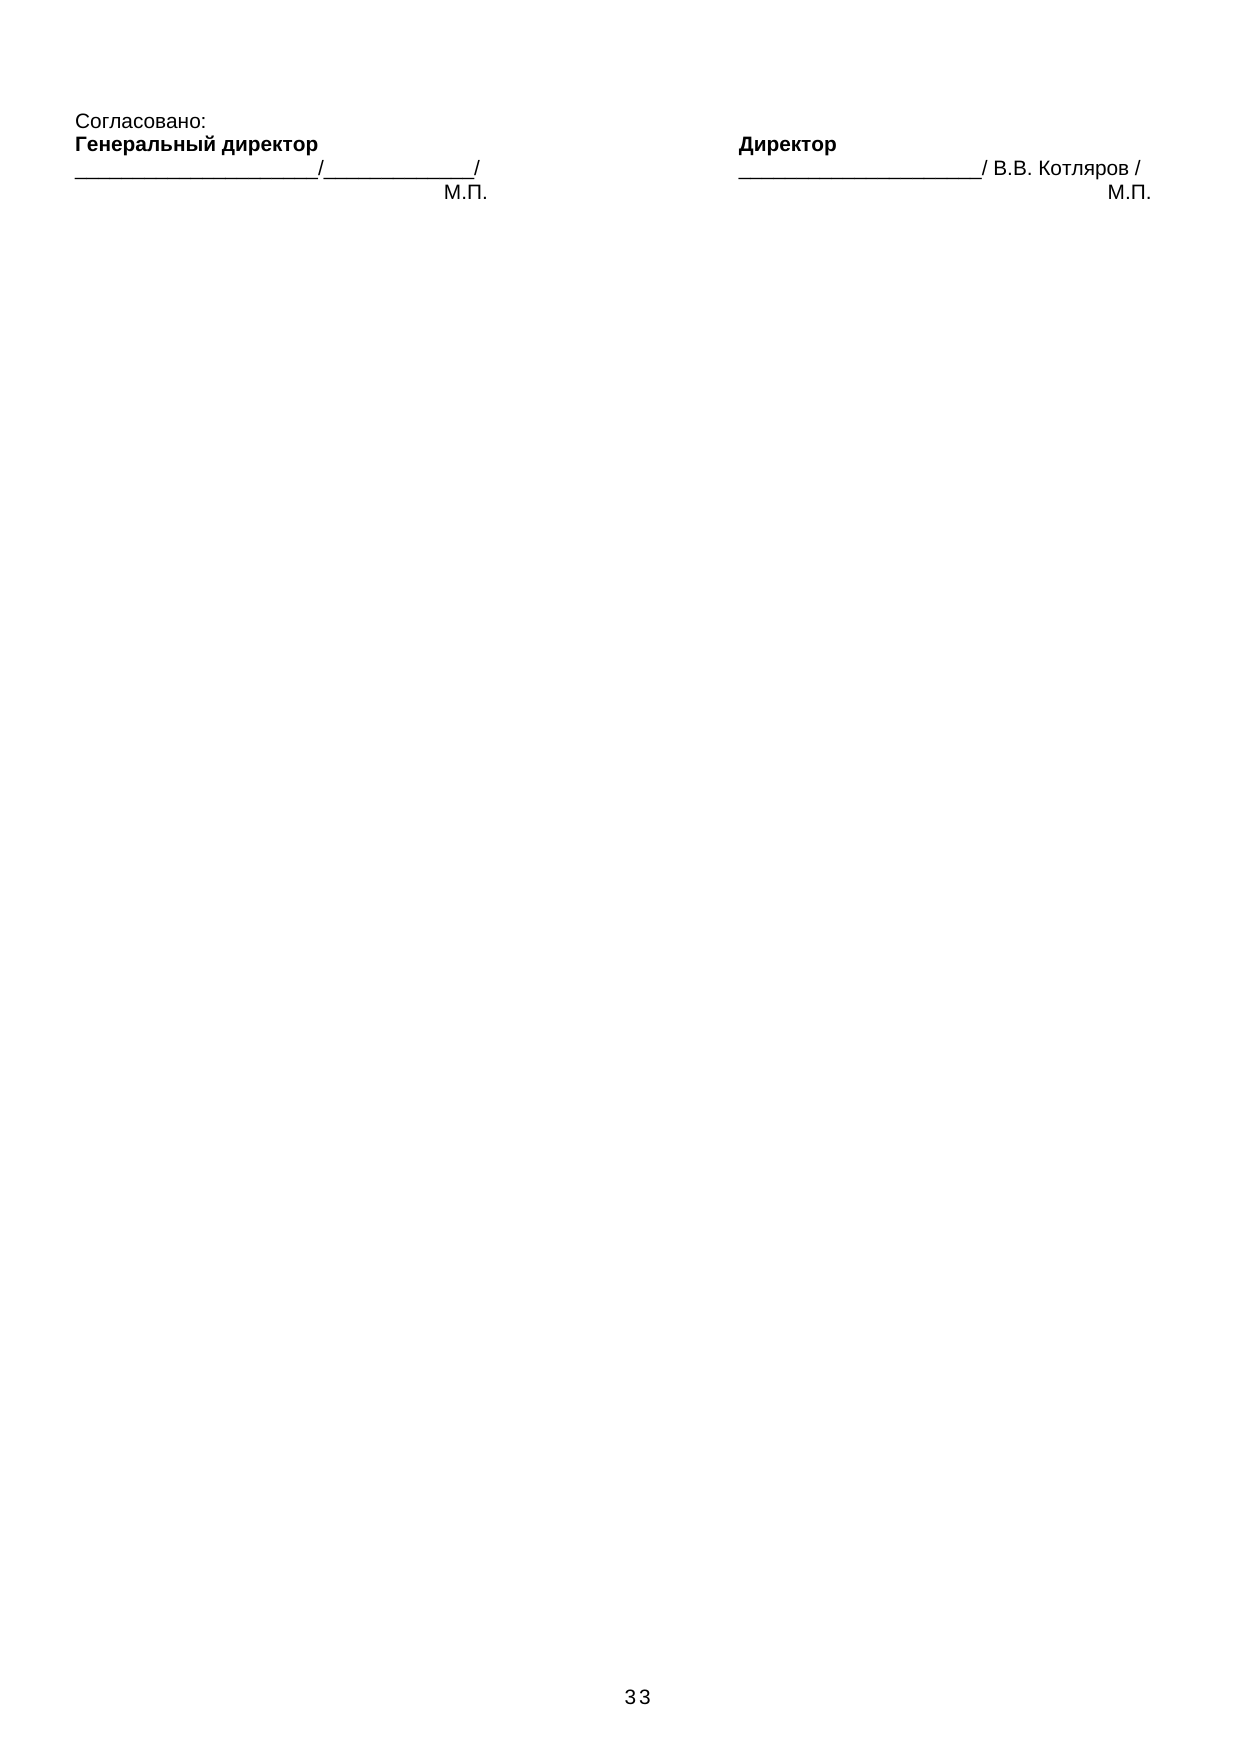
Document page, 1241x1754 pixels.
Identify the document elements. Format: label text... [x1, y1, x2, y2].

text _____________________/_____________/ _____________________/ В.В. Котляров / [75, 156, 1200, 180]
text М.П. М.П. [75, 180, 1200, 204]
text Генеральный директор Директор [75, 133, 1240, 156]
text Согласовано: [75, 109, 1200, 133]
